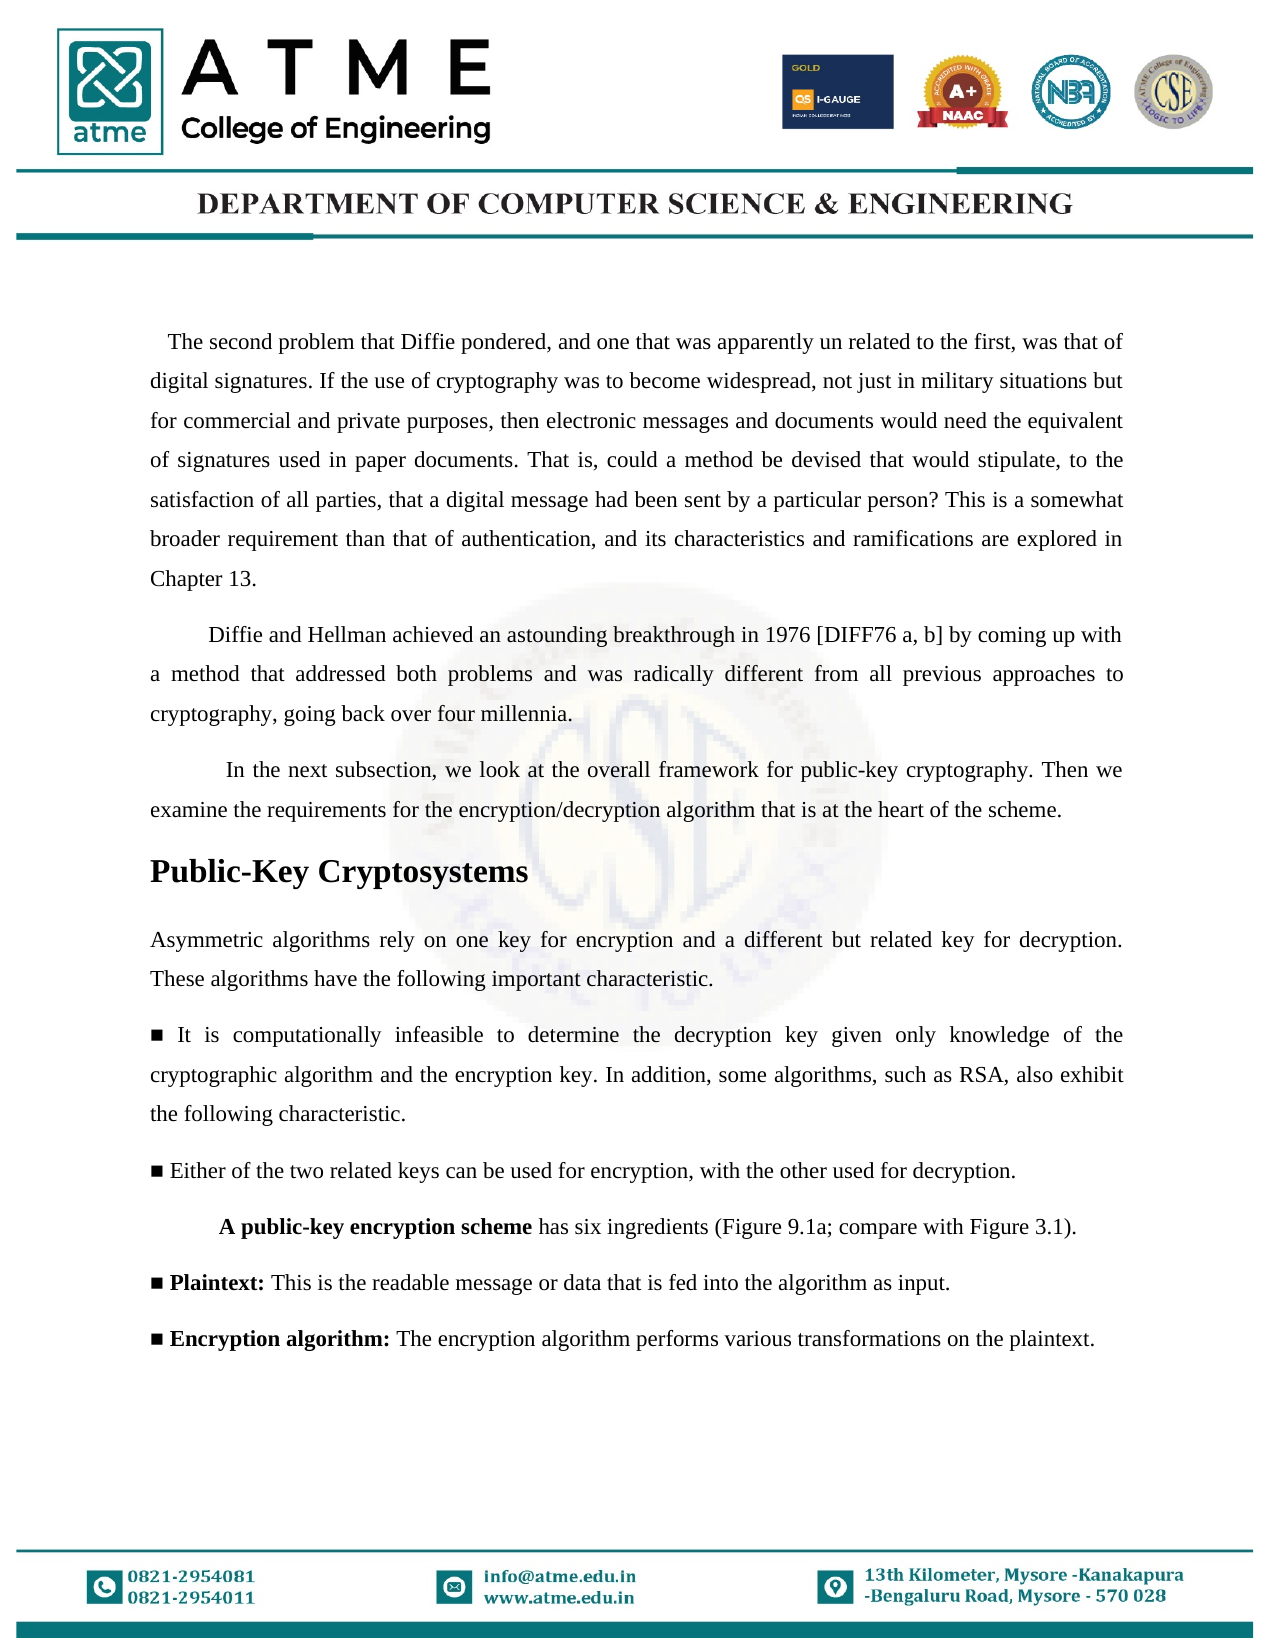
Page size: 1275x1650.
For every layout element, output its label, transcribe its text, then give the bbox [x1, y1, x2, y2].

picture [16, 0, 1254, 1638]
text ■ Plaintext: This is the readable message or data that is fed into the algorithm as input. [150, 1269, 1125, 1295]
text ■ Either of the two related keys can be used for encryption, with the other used for decryption. [150, 1157, 1125, 1183]
text In the next subsection, we look at the overall framework for public-key cryptography. Then we examine the requirements for the encryption/decryption algorithm that is at the heart of the scheme. [150, 756, 1125, 822]
text Public-Key Cryptosystems [150, 852, 1125, 890]
text A public-key encryption scheme has six ingredients (Figure 9.1a; compare with Figure 3.1). [150, 1213, 1125, 1239]
text Diffie and Hellman achieved an astounding breakthrough in 1976 [DIFF76 a, b] by coming up with a method that addressed both problems and was radically different from all previous approaches to cryptography, going back over four millennia. [150, 621, 1125, 726]
text ■ Encryption algorithm: The encryption algorithm performs various transformations on the plaintext. [150, 1325, 1125, 1351]
text Asymmetric algorithms rely on one key for encryption and a different but related key for decryption. These algorithms have the following important characteristic. [150, 926, 1125, 992]
text ■ It is computationally infeasible to determine the decryption key given only knowledge of the cryptographic algorithm and the encryption key. In addition, some algorithms, such as RSA, also exhibit the following characteristic. [150, 1022, 1125, 1127]
text The second problem that Diffie pondered, and one that was apparently un related to the first, was that of digital signatures. If the use of cryptography was to become widespread, not just in military situations but for commercial and private purposes, then electronic messages and documents would need the equivalent of signatures used in paper documents. That is, could a method be devised that would stipulate, to the satisfaction of all parties, that a digital message had been sent by a particular person? This is a somewhat broader requirement than that of authentication, and its characteristics and ramifications are explored in Chapter 13. [150, 328, 1125, 591]
